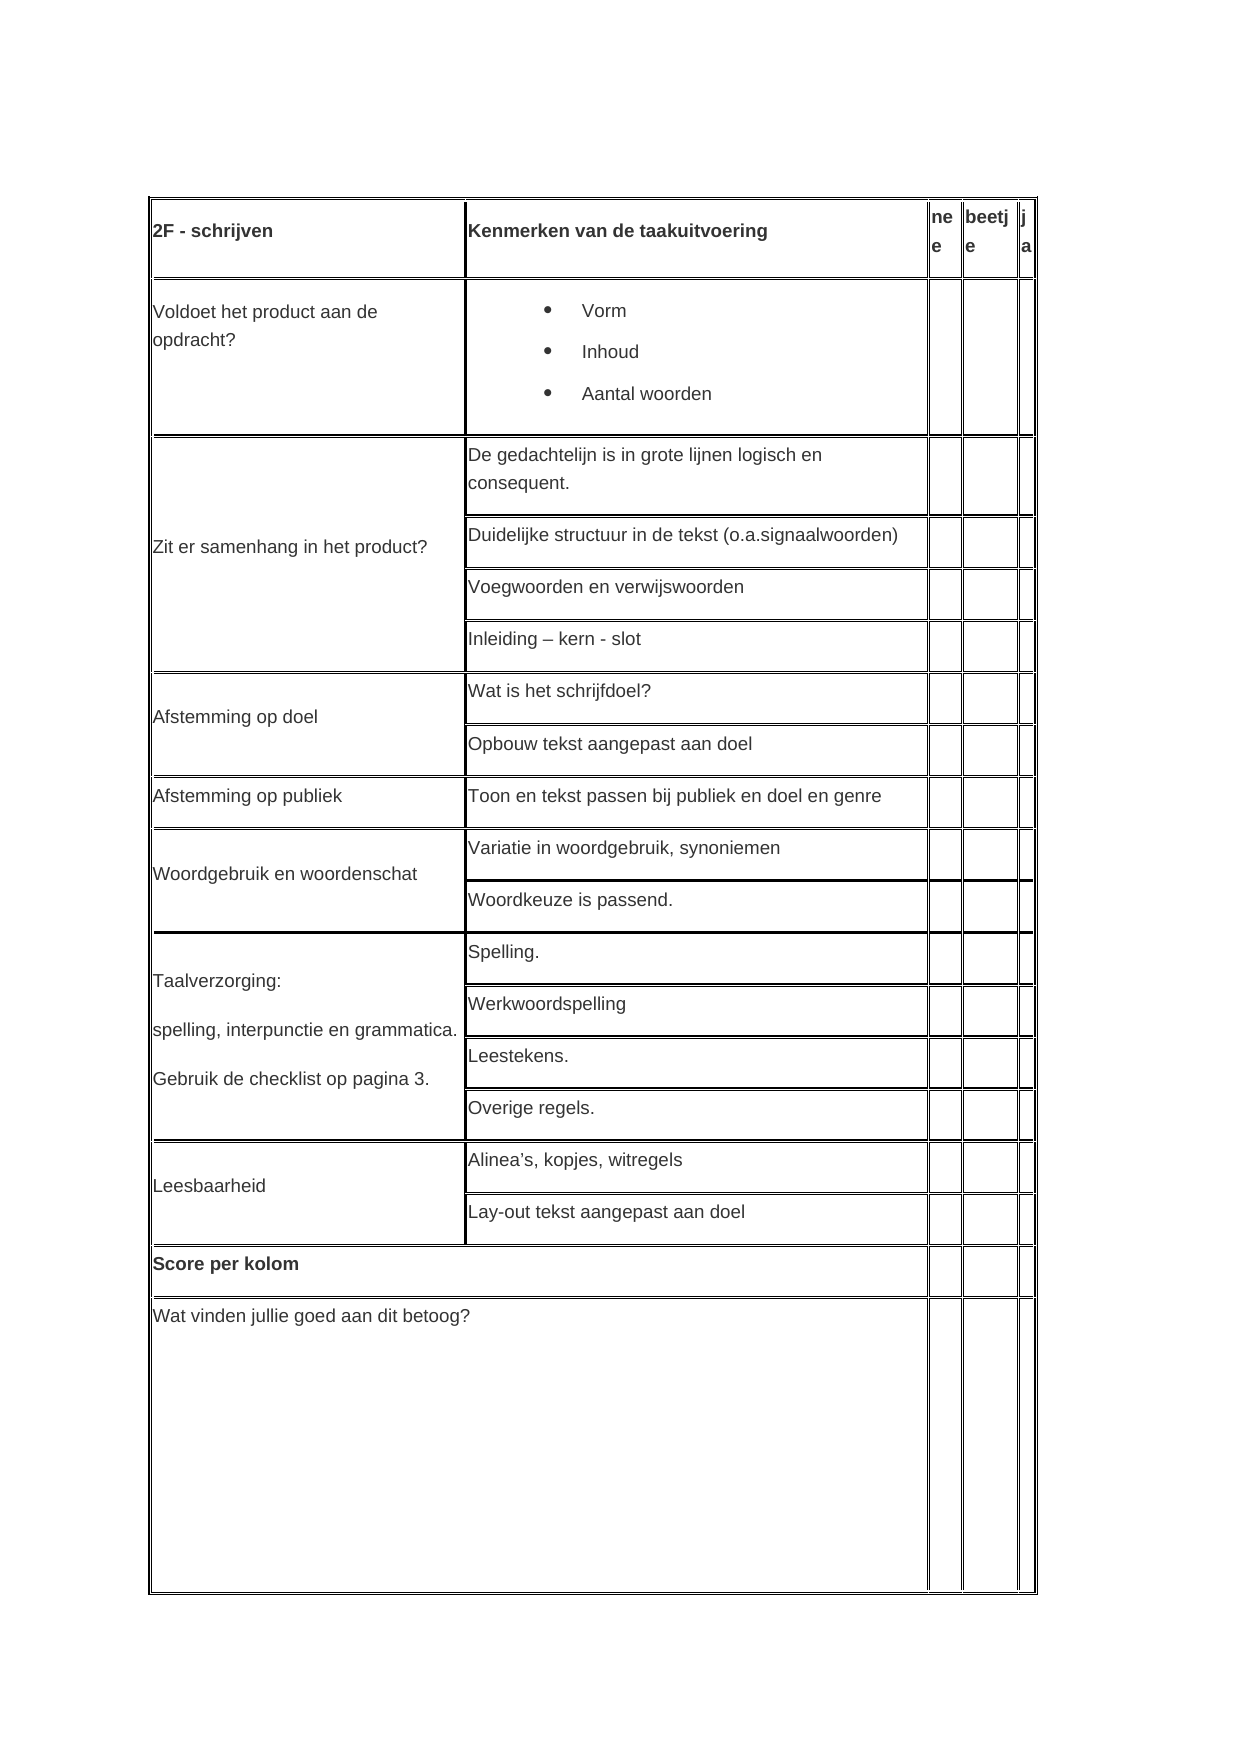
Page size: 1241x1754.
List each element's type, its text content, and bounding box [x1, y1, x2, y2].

table_header 2F - schrijven [152, 200, 465, 277]
table_cell [929, 1299, 963, 1592]
table_cell Werkwoordspelling [467, 987, 927, 1035]
table_cell Wat vinden jullie goed aan dit betoog? [150, 1296, 929, 1592]
table_cell Afstemming op publiek [150, 775, 465, 827]
table_cell Voldoet het product aan de opdracht? [150, 277, 465, 434]
table_cell [964, 1195, 1017, 1243]
table_cell [964, 622, 1017, 671]
table_cell [1019, 277, 1036, 434]
table_cell [1019, 775, 1036, 827]
table_cell [963, 1299, 1018, 1592]
table_cell [964, 438, 1017, 514]
table_cell Spelling. [467, 934, 927, 983]
table_cell [1020, 1035, 1035, 1087]
table_cell [964, 778, 1017, 827]
table_cell [930, 570, 961, 618]
table_cell Opbouw tekst aangepast aan doel [467, 726, 927, 775]
table_cell Leestekens. [467, 1039, 927, 1087]
table_cell [930, 280, 961, 434]
table_cell [1019, 1296, 1036, 1592]
table_cell [930, 1091, 961, 1139]
table_cell Leesbaarheid [152, 1139, 464, 1243]
table_cell [930, 778, 961, 827]
table_cell [930, 934, 961, 983]
table_cell [1020, 1087, 1035, 1139]
table_cell [930, 518, 961, 566]
table_header beetje [963, 200, 1018, 277]
table_cell [1020, 931, 1034, 983]
table_cell [930, 1247, 961, 1296]
table_cell [930, 1039, 961, 1087]
table_cell Overige regels. [467, 1091, 927, 1139]
table_cell [930, 726, 961, 775]
table_cell [964, 1091, 1017, 1139]
table_cell [964, 934, 1017, 983]
table_cell Taalverzorging: spelling, interpunctie en grammatica. Gebruik de checklist op pagina 3. [152, 931, 464, 1139]
table_cell [930, 882, 961, 931]
table_cell [964, 1247, 1017, 1296]
table_header Kenmerken van de taakuitvoering [465, 200, 929, 277]
table_cell [1020, 1244, 1035, 1296]
table_cell [964, 280, 1017, 434]
table_cell [930, 622, 961, 671]
table_cell [964, 726, 1017, 775]
table_cell Woordgebruik en woordenschat [150, 827, 465, 931]
table_cell [930, 1195, 961, 1243]
table_header nee [929, 200, 963, 277]
table_cell [930, 438, 961, 514]
table_cell Toon en tekst passen bij publiek en doel en genre [467, 778, 927, 827]
table_cell Alinea’s, kopjes, witregels [467, 1143, 927, 1191]
table_cell [1020, 514, 1035, 566]
table_cell [1019, 671, 1036, 723]
table_cell Wat is het schrijfdoel? [467, 674, 927, 723]
table_cell [930, 830, 961, 879]
table_cell [964, 518, 1017, 566]
table_cell [1019, 723, 1036, 775]
table_cell [964, 987, 1017, 1035]
table_cell [930, 987, 961, 1035]
table_cell Lay-out tekst aangepast aan doel [467, 1195, 927, 1243]
table_cell [1019, 827, 1036, 879]
table_cell Zit er samenhang in het product? [152, 434, 464, 671]
table_cell [1020, 1191, 1035, 1243]
table_header ja [1019, 200, 1034, 277]
table_cell [1020, 566, 1035, 618]
table_cell De gedachtelijn is in grote lijnen logisch en consequent. [467, 438, 927, 514]
table_cell Woordkeuze is passend. [467, 882, 927, 931]
table_cell [964, 882, 1017, 931]
table_cell Inleiding – kern - slot [467, 622, 927, 671]
table_cell [930, 1143, 961, 1191]
table_cell [1020, 983, 1035, 1035]
table_cell Duidelijke structuur in de tekst (o.a.signaalwoorden) [467, 518, 927, 566]
table_cell [964, 674, 1017, 723]
table_cell [1020, 1139, 1035, 1191]
table_cell [1020, 434, 1035, 514]
table_cell Voegwoorden en verwijswoorden [467, 570, 927, 618]
table_cell [964, 830, 1017, 879]
table_cell [1020, 879, 1034, 931]
table_cell [964, 1143, 1017, 1191]
table_cell Afstemming op doel [150, 671, 465, 775]
table_cell Variatie in woordgebruik, synoniemen [467, 830, 927, 879]
table_cell Vorm Inhoud Aantal woorden [467, 280, 927, 434]
table_cell [930, 674, 961, 723]
table_cell Score per kolom [152, 1244, 927, 1296]
table_cell [1020, 619, 1035, 671]
table_cell [964, 1039, 1017, 1087]
table_cell [964, 570, 1017, 618]
